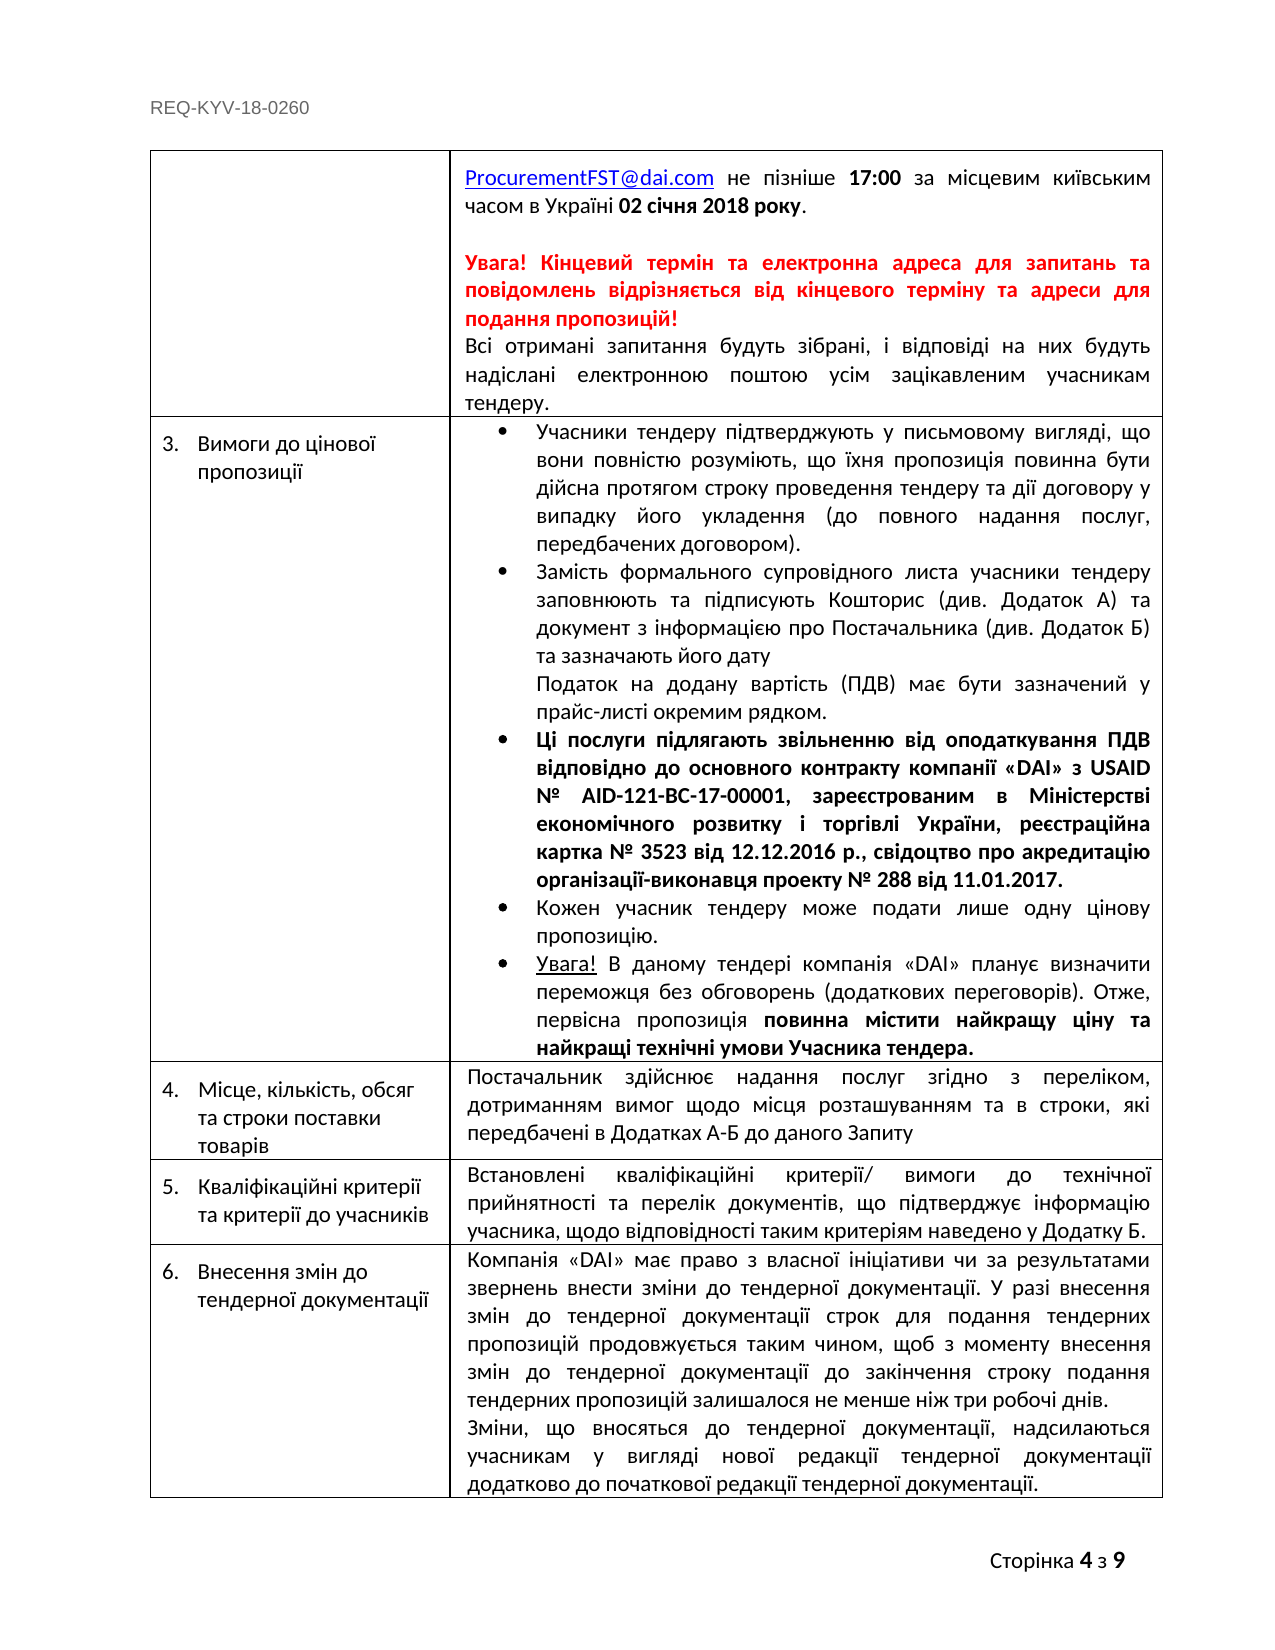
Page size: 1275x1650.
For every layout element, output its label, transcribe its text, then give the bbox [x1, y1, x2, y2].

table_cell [451, 151, 1162, 416]
table_cell Учасники тендеру підтверджують у письмовому вигляді, що вони повністю розуміють, що їхня пропозиція повинна бути дійсна протягом строку проведення тендеру та дії договору у випадку його укладення (до повного надання послуг, передбачених договором). Замість формального супровідного листа учасники тендеру заповнюють та підписують Кошторис (див. Додаток А) та документ з інформацією про Постачальника (див. Додаток Б) та зазначають його дату Податок на додану вартість (ПДВ) має бути зазначений у прайс-листі окремим рядком. Ці послуги підлягають звільненню від оподаткування ПДВ відповідно до основного контракту компанії «DAI» з USAID № AID-121-BC-17-00001, зареєстрованим в Міністерстві економічного розвитку і торгівлі України, реєстраційна картка № 3523 від 12.12.2016 р., свідоцтво про акредитацію організації-виконавця проекту № 288 від 11.01.2017. Кожен учасник тендеру може подати лише одну цінову пропозицію. Увага! В даному тендері компанія «DAI» планує визначити переможця без обговорень (додаткових переговорів). Отже, первісна пропозиція повинна містити найкращу ціну та найкращі технічні умови Учасника тендера. [451, 417, 1162, 1061]
table_cell Встановлені кваліфікаційні критерії/ вимоги до технічної прийнятності та перелік документів, що підтверджує інформацію учасника, щодо відповідності таким критеріям наведено у Додатку Б. [451, 1160, 1162, 1244]
table_cell Кваліфікаційні критерії та критерії до учасників [151, 1160, 449, 1244]
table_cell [151, 151, 449, 416]
table_cell Вимоги до цінової пропозиції [151, 417, 449, 1061]
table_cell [151, 1245, 449, 1497]
table_cell Місце, кількість, обсяг та строки поставки товарів [151, 1062, 449, 1159]
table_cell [451, 1245, 1162, 1497]
table_cell Постачальник здійснює надання послуг згідно з переліком, дотриманням вимог щодо місця розташуванням та в строки, які передбачені в Додатках А-Б до даного Запиту [451, 1062, 1162, 1159]
